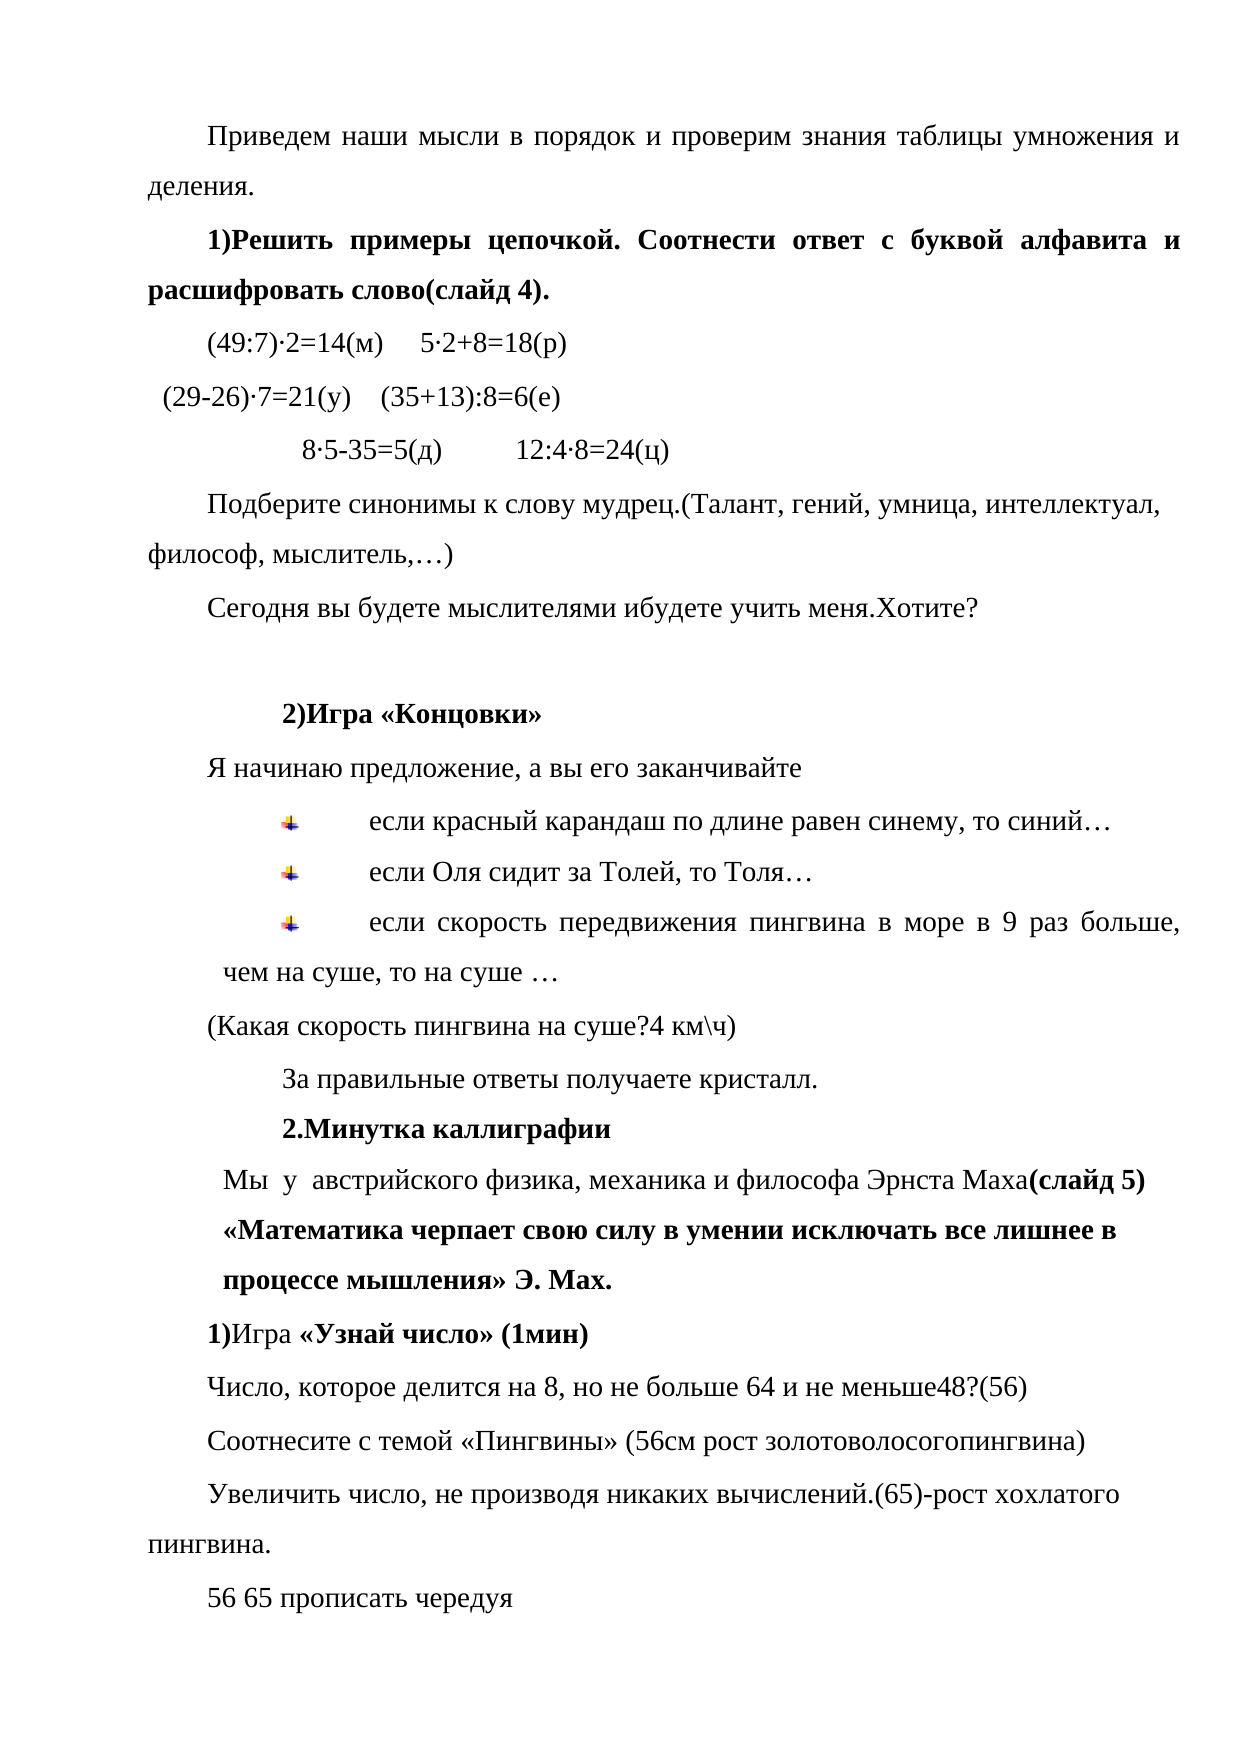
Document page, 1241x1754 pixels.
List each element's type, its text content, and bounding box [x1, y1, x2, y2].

list Мы у австрийского физика, механика и философа Эрнста Маха(слайд 5) [223, 1162, 1181, 1195]
text Соотнесите с темой «Пингвины» (56см рост золотоволосогопингвина) [148, 1423, 1181, 1456]
picture [281, 914, 299, 932]
text Я начинаю предложение, а вы его заканчивайте [148, 750, 1181, 783]
text 8∙5-35=5(д) 12:4∙8=24(ц) [148, 432, 1181, 466]
text (49:7)∙2=14(м) 5∙2+8=18(р) [148, 326, 1181, 359]
text Увеличить число, не производя никаких вычислений.(65)-рост хохлатого пингвина. [148, 1476, 1181, 1560]
text (29-26)∙7=21(у) (35+13):8=6(е) [148, 379, 1181, 413]
list «Математика черпает свою силу в умении исключать все лишнее в процессе мышления» Э. Мах. [223, 1212, 1181, 1296]
text 1)Решить примеры цепочкой. Соотнести ответ с буквой алфавита и расшифровать слово(слайд 4). [148, 222, 1181, 306]
picture [281, 814, 299, 831]
list если скорость передвижения пингвина в море в 9 раз больше, чем на суше, то на суше … [223, 904, 1181, 988]
text 56 65 прописать чередуя [148, 1580, 1181, 1613]
text Приведем наши мысли в порядок и проверим знания таблицы умножения и деления. [148, 118, 1181, 202]
text 1)Игра «Узнай число» (1мин) [148, 1316, 1181, 1349]
list 2.Минутка каллиграфии [223, 1112, 1181, 1145]
list За правильные ответы получаете кристалл. [223, 1061, 1181, 1095]
list если Оля сидит за Толей, то Толя… [223, 854, 1181, 887]
text (Какая скорость пингвина на суше?4 км\ч) [148, 1008, 1181, 1041]
text Число, которое делится на 8, но не больше 64 и не меньше48?(56) [148, 1369, 1181, 1403]
list если красный карандаш по длине равен синему, то синий… [223, 803, 1181, 837]
picture [281, 864, 299, 881]
text Подберите синонимы к слову мудрец.(Талант, гений, умница, интеллектуал, философ, мыслитель,…) [148, 486, 1181, 570]
text Сегодня вы будете мыслителями ибудете учить меня.Хотите? [148, 590, 1181, 623]
list 2)Игра «Концовки» [223, 697, 1181, 730]
